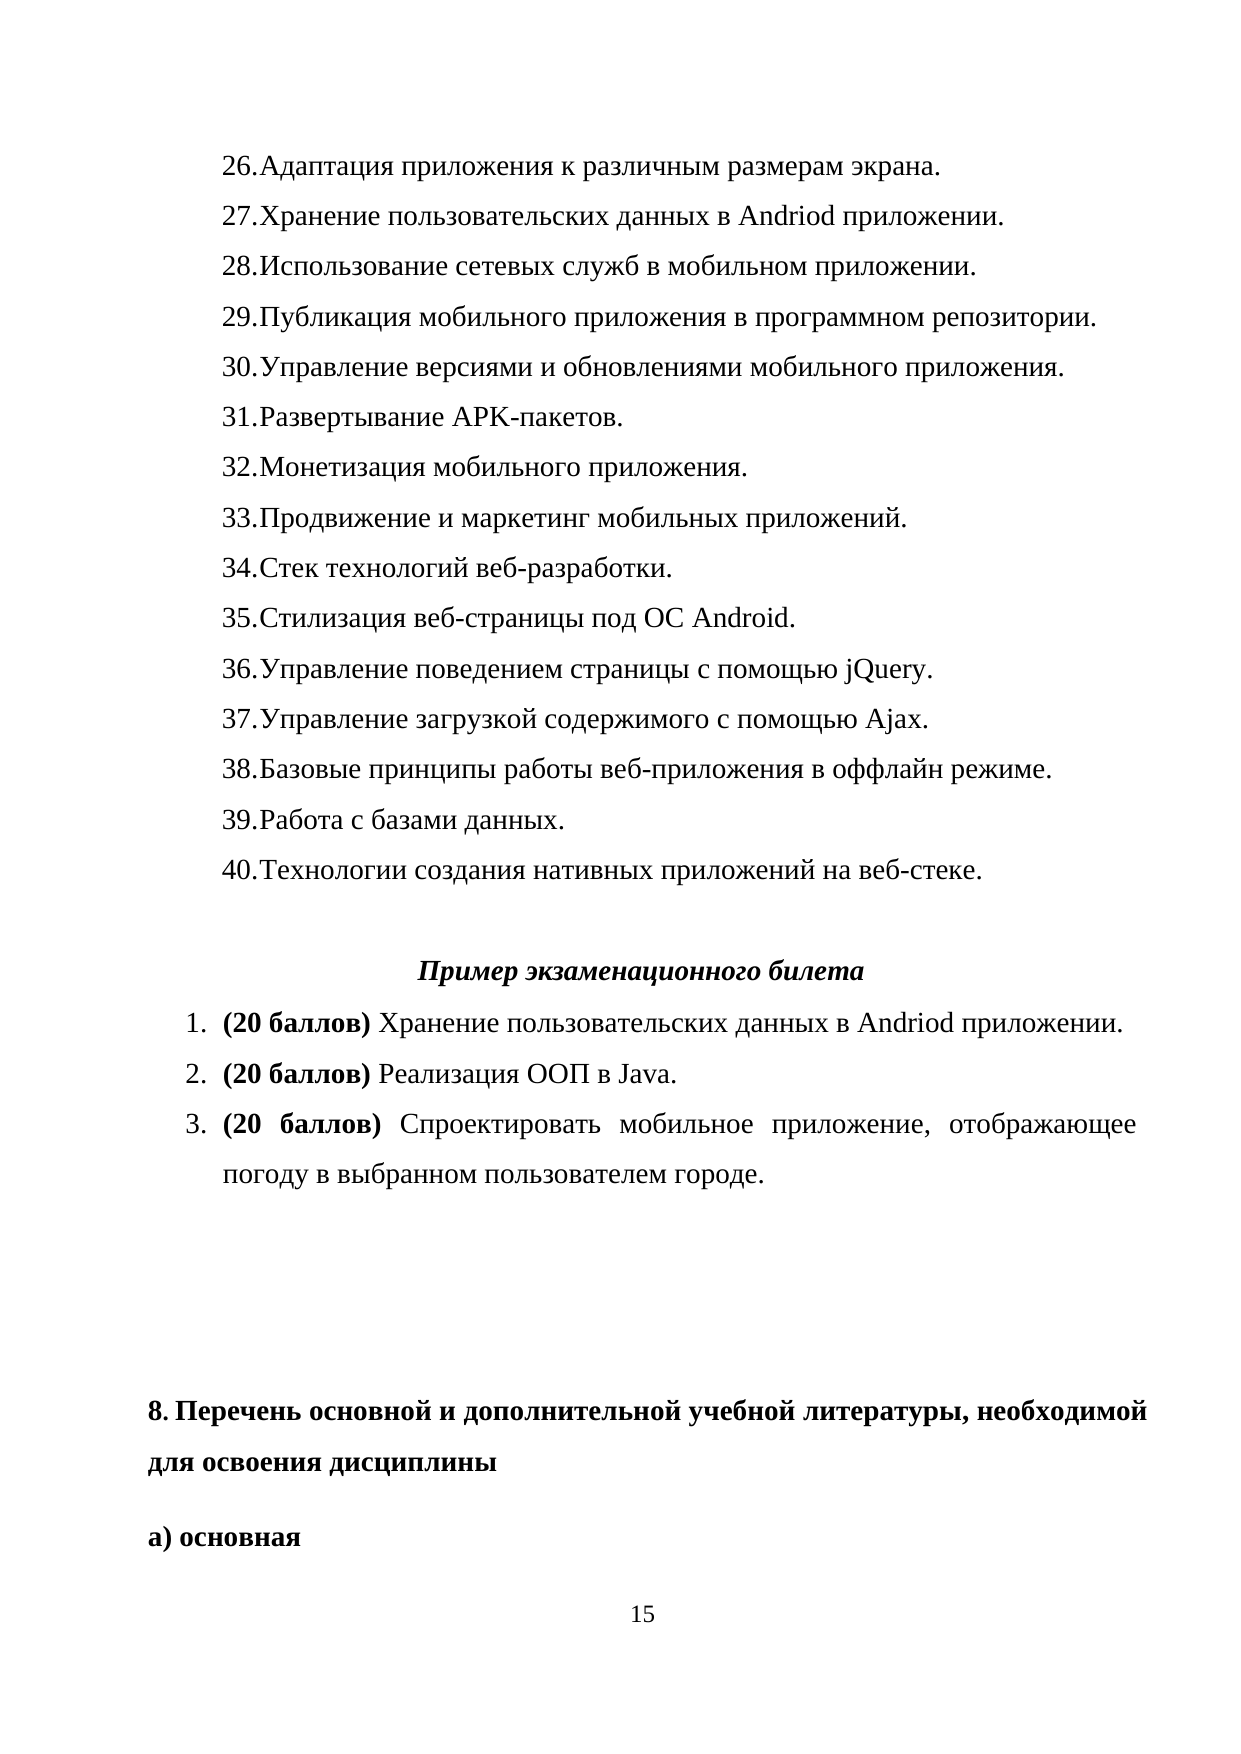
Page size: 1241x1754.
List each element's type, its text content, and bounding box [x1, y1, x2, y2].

list Хранение пользовательских данных в Andriod приложении. [222, 198, 1137, 232]
list Продвижение и маркетинг мобильных приложений. [222, 500, 1137, 533]
list Монетизация мобильного приложения. [222, 449, 1137, 483]
list Использование сетевых служб в мобильном приложении. [222, 248, 1137, 282]
list Базовые принципы работы веб-приложения в оффлайн режиме. [222, 751, 1137, 785]
list Управление версиями и обновлениями мобильного приложения. [222, 349, 1137, 382]
list Технологии создания нативных приложений на веб-стеке. [222, 852, 1137, 886]
text 8. Перечень основной и дополнительной учебной литературы, необходимой для освоения дисциплины [148, 1393, 1148, 1477]
list Публикация мобильного приложения в программном репозитории. [222, 299, 1137, 332]
list Стилизация веб-страницы под ОС Android. [222, 601, 1137, 634]
list Управление загрузкой содержимого с помощью Ajax. [222, 701, 1137, 735]
list Развертывание APK-пакетов. [222, 399, 1137, 433]
list (20 баллов) Хранение пользовательских данных в Andriod приложении. [185, 1005, 1137, 1039]
list Работа с базами данных. [222, 802, 1137, 835]
list (20 баллов) Реализация ООП в Java. [185, 1056, 1137, 1089]
list Стек технологий веб-разработки. [222, 550, 1137, 584]
list Адаптация приложения к различным размерам экрана. [222, 148, 1137, 181]
list (20 баллов) Спроектировать мобильное приложение, отображающее погоду в выбранном пользователем городе. [185, 1106, 1137, 1190]
list Управление поведением страницы с помощью jQuery. [222, 651, 1137, 684]
text Пример экзаменационного билета [148, 953, 1137, 986]
text а) основная [148, 1519, 1137, 1552]
